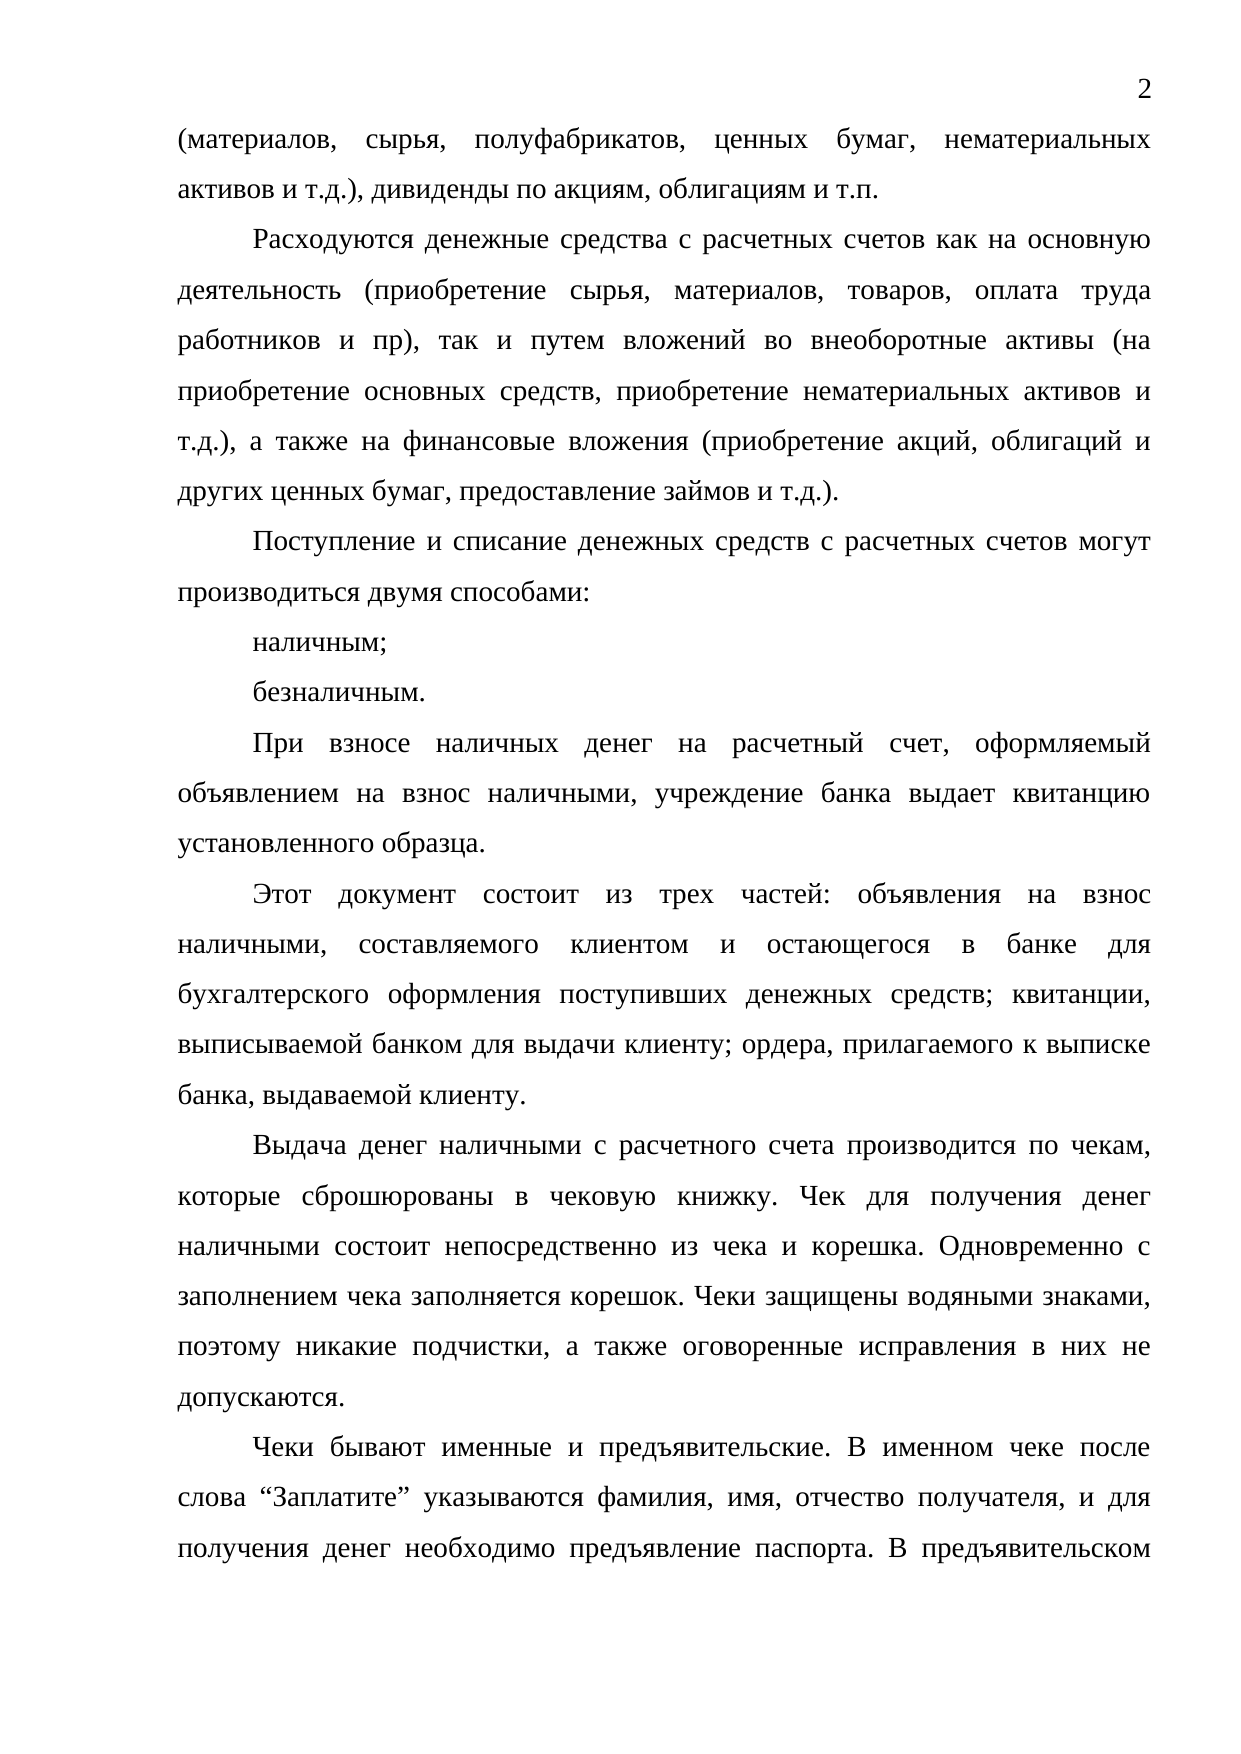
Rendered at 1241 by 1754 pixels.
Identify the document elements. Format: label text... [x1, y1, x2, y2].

text Выдача денег наличными с расчетного счета производится по чекам, которые сброшюрованы в чековую книжку. Чек для получения денег наличными состоит непосредственно из чека и корешка. Одновременно с заполнением чека заполняется корешок. Чеки защищены водяными знаками, поэтому никакие подчистки, а также оговоренные исправления в них не допускаются. [177, 1127, 1152, 1412]
text Этот документ состоит из трех частей: объявления на взнос наличными, составляемого клиентом и остающегося в банке для бухгалтерского оформления поступивших денежных средств; квитанции, выписываемой банком для выдачи клиенту; ордера, прилагаемого к выписке банка, выдаваемой клиенту. [177, 876, 1152, 1111]
text При взносе наличных денег на расчетный счет, оформляемый объявлением на взнос наличными, учреждение банка выдает квитанцию установленного образца. [177, 725, 1152, 859]
text наличным; [177, 624, 1152, 658]
text Поступление и списание денежных средств с расчетных счетов могут производиться двумя способами: [177, 523, 1152, 607]
text безналичным. [177, 674, 1152, 708]
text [177, 121, 1152, 205]
text Расходуются денежные средства с расчетных счетов как на основную деятельность (приобретение сырья, материалов, товаров, оплата труда работников и пр), так и путем вложений во внеоборотные активы (на приобретение основных средств, приобретение нематериальных активов и т.д.), а также на финансовые вложения (приобретение акций, облигаций и других ценных бумаг, предоставление займов и т.д.). [177, 222, 1152, 507]
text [177, 1429, 1152, 1563]
